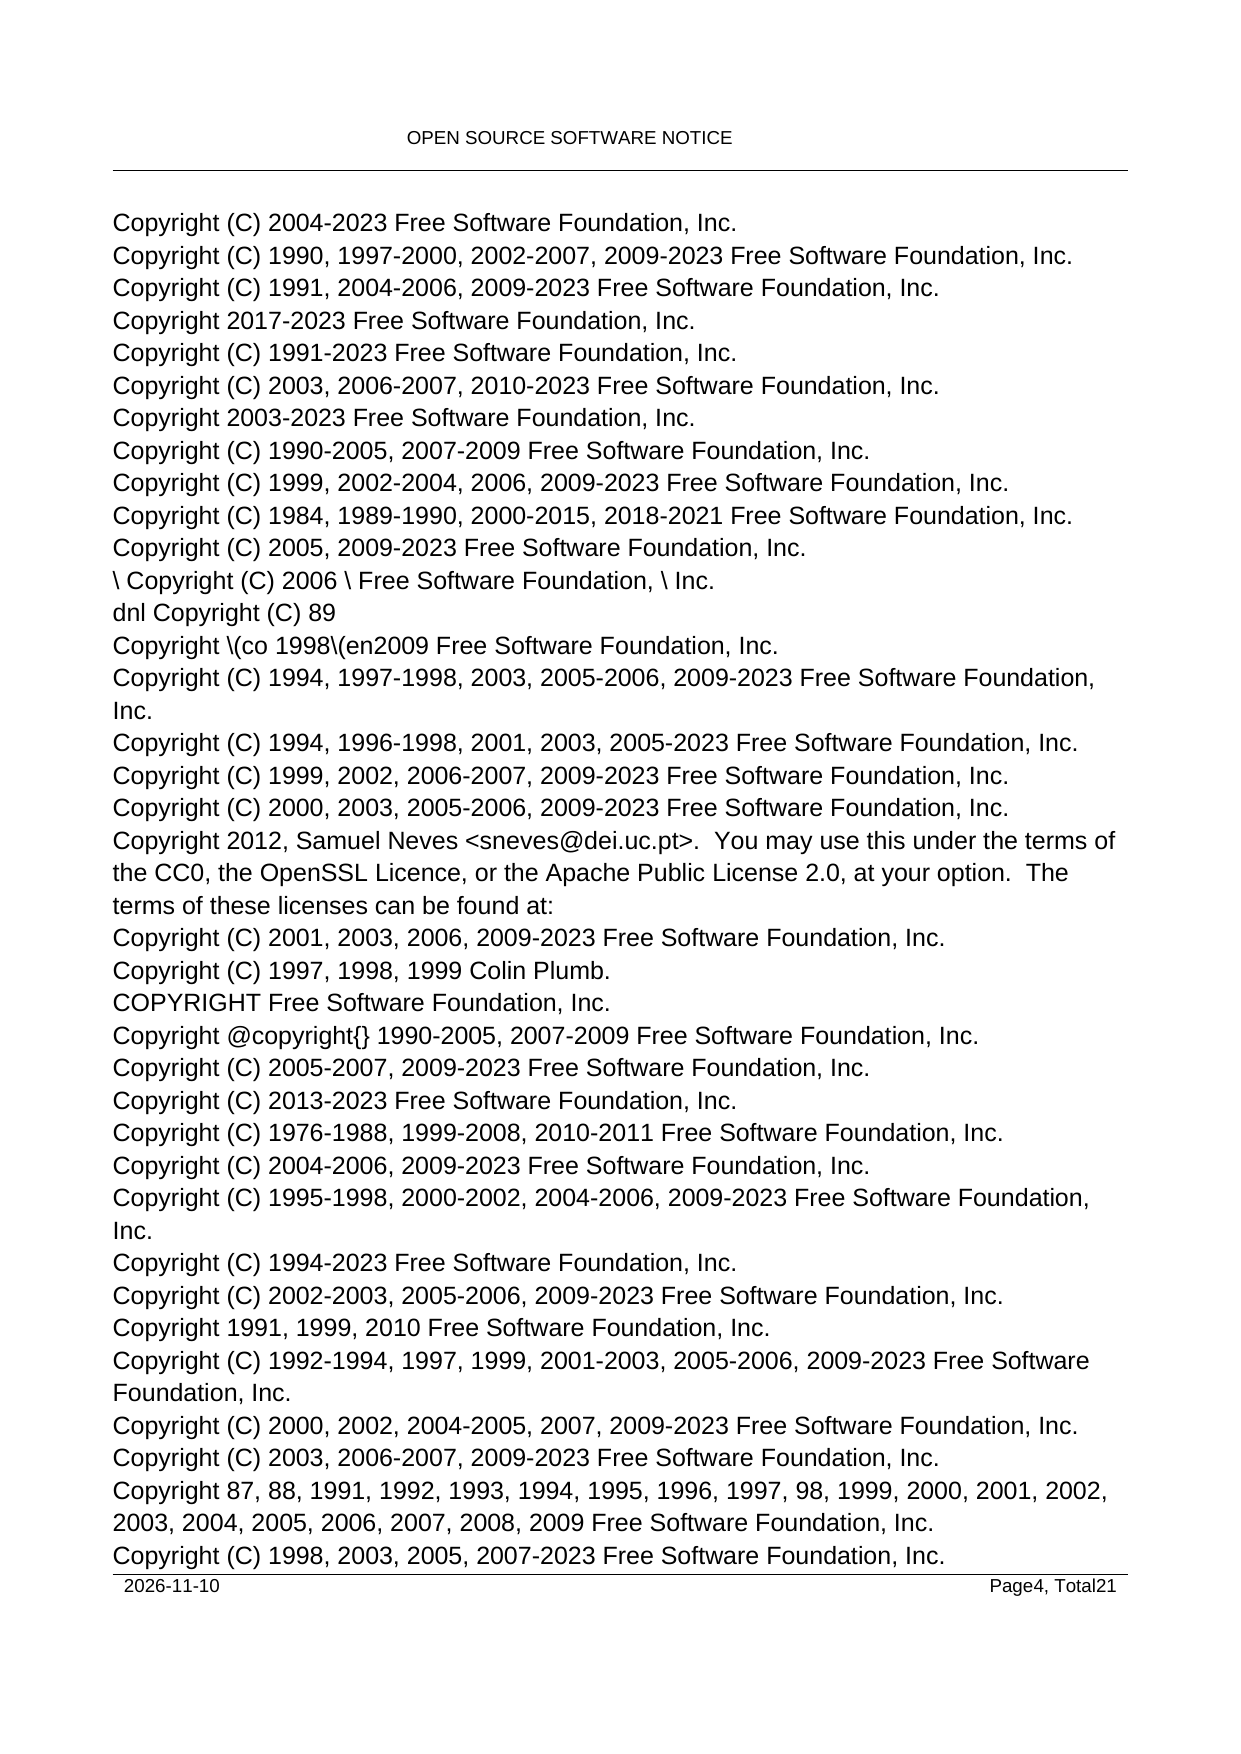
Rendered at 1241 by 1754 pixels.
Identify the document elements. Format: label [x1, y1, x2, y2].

text [112, 206, 1128, 1571]
